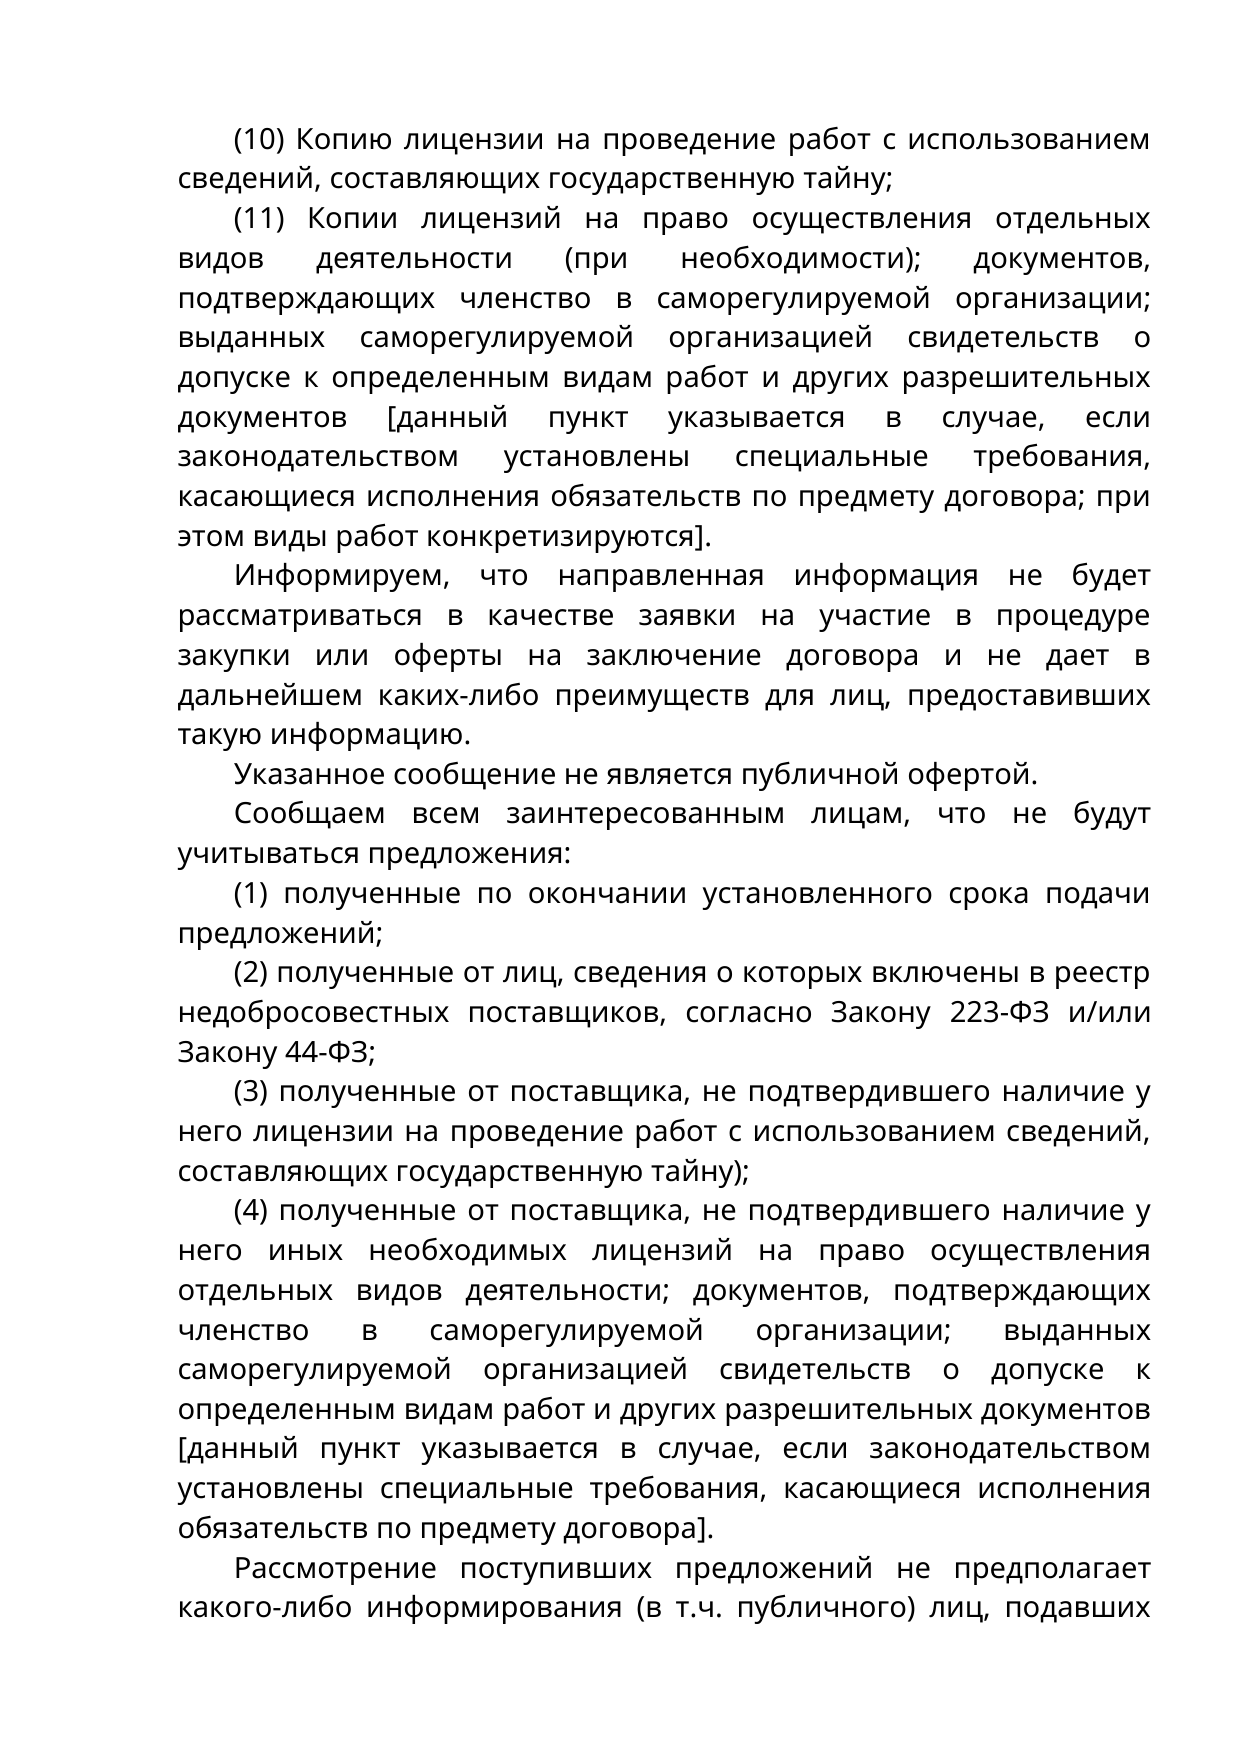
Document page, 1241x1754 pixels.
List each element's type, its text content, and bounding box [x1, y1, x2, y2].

text (1) полученные по окончании установленного срока подачи предложений; [177, 872, 1152, 952]
text Сообщаем всем заинтересованным лицам, что не будут учитываться предложения: [177, 793, 1152, 872]
text (3) полученные от поставщика, не подтвердившего наличие у него лицензии на проведение работ с использованием сведений, составляющих государственную тайну); [177, 1071, 1152, 1190]
text Информируем, что направленная информация не будет рассматриваться в качестве заявки на участие в процедуре закупки или оферты на заключение договора и не дает в дальнейшем каких-либо преимуществ для лиц, предоставивших такую информацию. [177, 555, 1152, 753]
text (11) Копии лицензий на право осуществления отдельных видов деятельности (при необходимости); документов, подтверждающих членство в саморегулируемой организации; выданных саморегулируемой организацией свидетельств о допуске к определенным видам работ и других разрешительных документов [данный пункт указывается в случае, если законодательством установлены специальные требования, касающиеся исполнения обязательств по предмету договора; при этом виды работ конкретизируются]. [177, 197, 1152, 555]
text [177, 1547, 1152, 1626]
text (2) полученные от лиц, сведения о которых включены в реестр недобросовестных поставщиков, согласно Закону 223-ФЗ и/или Закону 44-ФЗ; [177, 952, 1152, 1071]
text (4) полученные от поставщика, не подтвердившего наличие у него иных необходимых лицензий на право осуществления отдельных видов деятельности; документов, подтверждающих членство в саморегулируемой организации; выданных саморегулируемой организацией свидетельств о допуске к определенным видам работ и других разрешительных документов [данный пункт указывается в случае, если законодательством установлены специальные требования, касающиеся исполнения обязательств по предмету договора]. [177, 1190, 1152, 1547]
text (10) Копию лицензии на проведение работ с использованием сведений, составляющих государственную тайну; [177, 118, 1152, 197]
text Указанное сообщение не является публичной офертой. [177, 753, 1152, 793]
